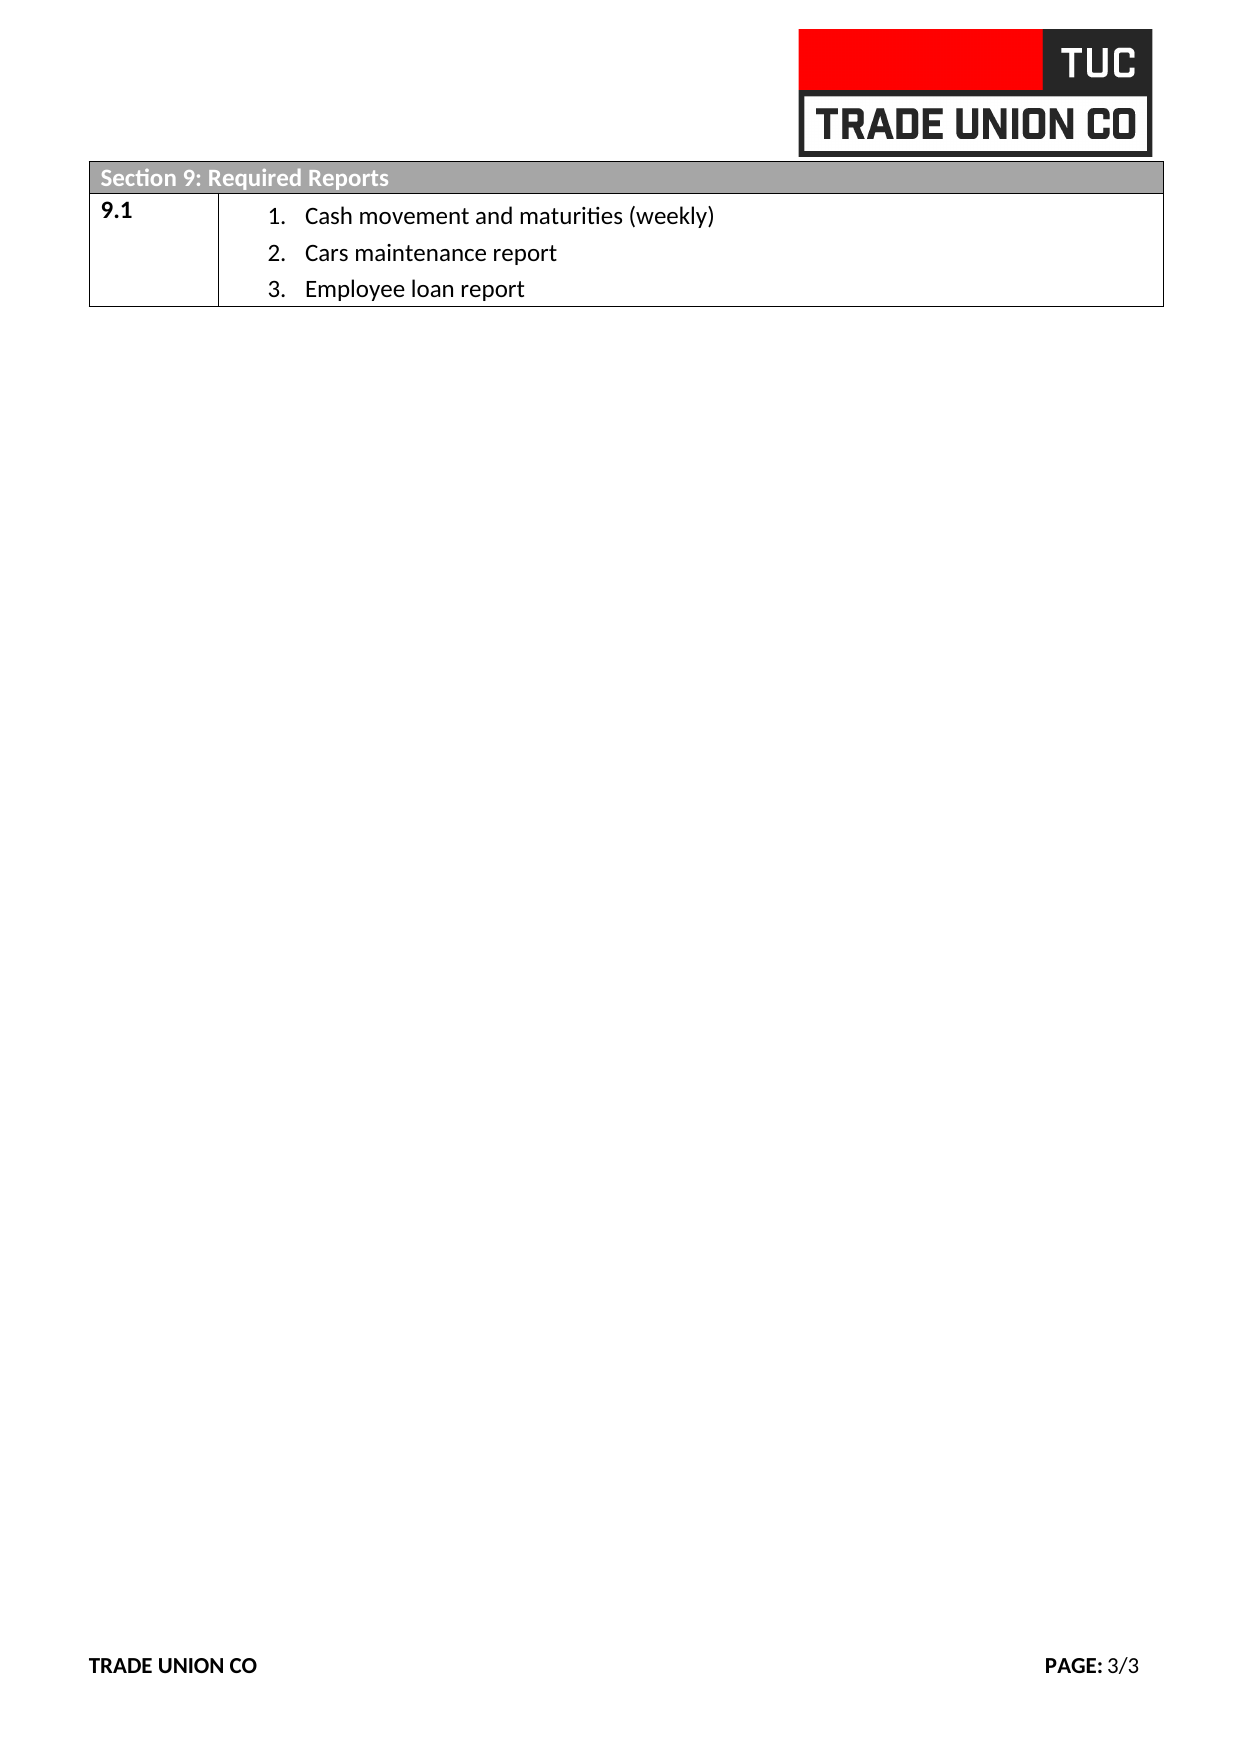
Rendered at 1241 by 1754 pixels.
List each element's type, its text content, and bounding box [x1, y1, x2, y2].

table_cell 9.1 [90, 194, 218, 306]
table_cell Section 9: Required Reports [90, 162, 1163, 193]
table_cell Cash movement and maturities (weekly) Cars maintenance report Employee loan report [219, 194, 1163, 306]
picture [798, 29, 1153, 157]
